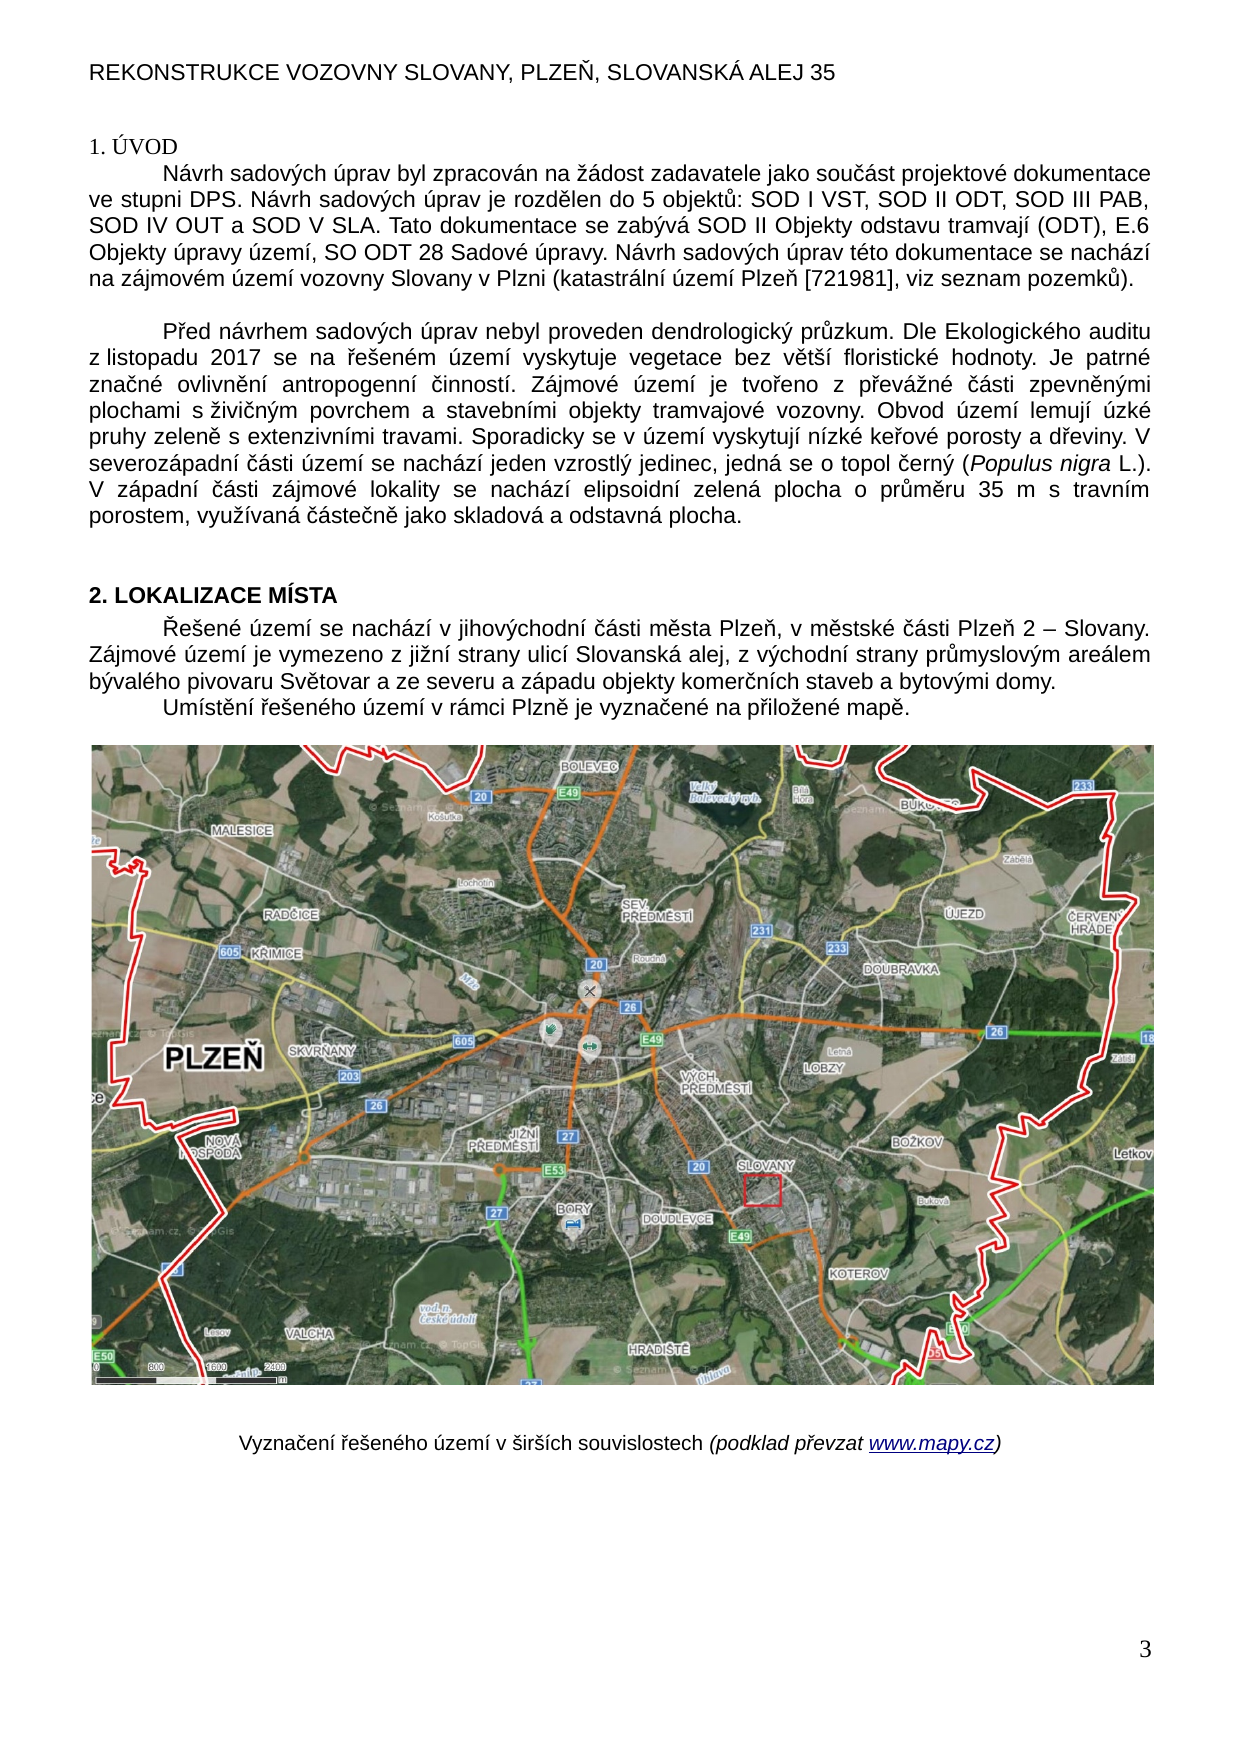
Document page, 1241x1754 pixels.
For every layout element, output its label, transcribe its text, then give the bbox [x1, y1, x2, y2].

text Před návrhem sadových úprav nebyl proveden dendrologický průzkum. Dle Ekologického auditu z listopadu 2017 se na řešeném území vyskytuje vegetace bez větší floristické hodnoty. Je patrné značné ovlivnění antropogenní činností. Zájmové území je tvořeno z převážné části zpevněnými plochami s živičným povrchem a stavebními objekty tramvajové vozovny. Obvod území lemují úzké pruhy zeleně s extenzivními travami. Sporadicky se v území vyskytují nízké keřové porosty a dřeviny. V severozápadní části území se nachází jeden vzrostlý jedinec, jedná se o topol černý (Populus nigra L.). V západní části zájmové lokality se nachází elipsoidní zelená plocha o průměru 35 m s travním porostem, využívaná částečně jako skladová a odstavná plocha. [89, 318, 1152, 529]
text Řešené území se nachází v jihovýchodní části města Plzeň, v městské části Plzeň 2 – Slovany. Zájmové území je vymezeno z jižní strany ulicí Slovanská alej, z východní strany průmyslovým areálem bývalého pivovaru Světovar a ze severu a západu objekty komerčních staveb a bytovými domy. [89, 615, 1152, 694]
subtitle 1. ÚVOD [89, 133, 1152, 160]
subtitle 2. LOKALIZACE MÍSTA [89, 582, 1152, 609]
text Umístění řešeného území v rámci Plzně je vyznačené na přiložené mapě. [89, 694, 1152, 720]
text Návrh sadových úprav byl zpracován na žádost zadavatele jako součást projektové dokumentace ve stupni DPS. Návrh sadových úprav je rozdělen do 5 objektů: SOD I VST, SOD II ODT, SOD III PAB, SOD IV OUT a SOD V SLA. Tato dokumentace se zabývá SOD II Objekty odstavu tramvají (ODT), E.6 Objekty úpravy území, SO ODT 28 Sadové úpravy. Návrh sadových úprav této dokumentace se nachází na zájmovém území vozovny Slovany v Plzni (katastrální území Plzeň [721981], viz seznam pozemků). [89, 160, 1152, 291]
picture [91, 745, 1153, 1383]
